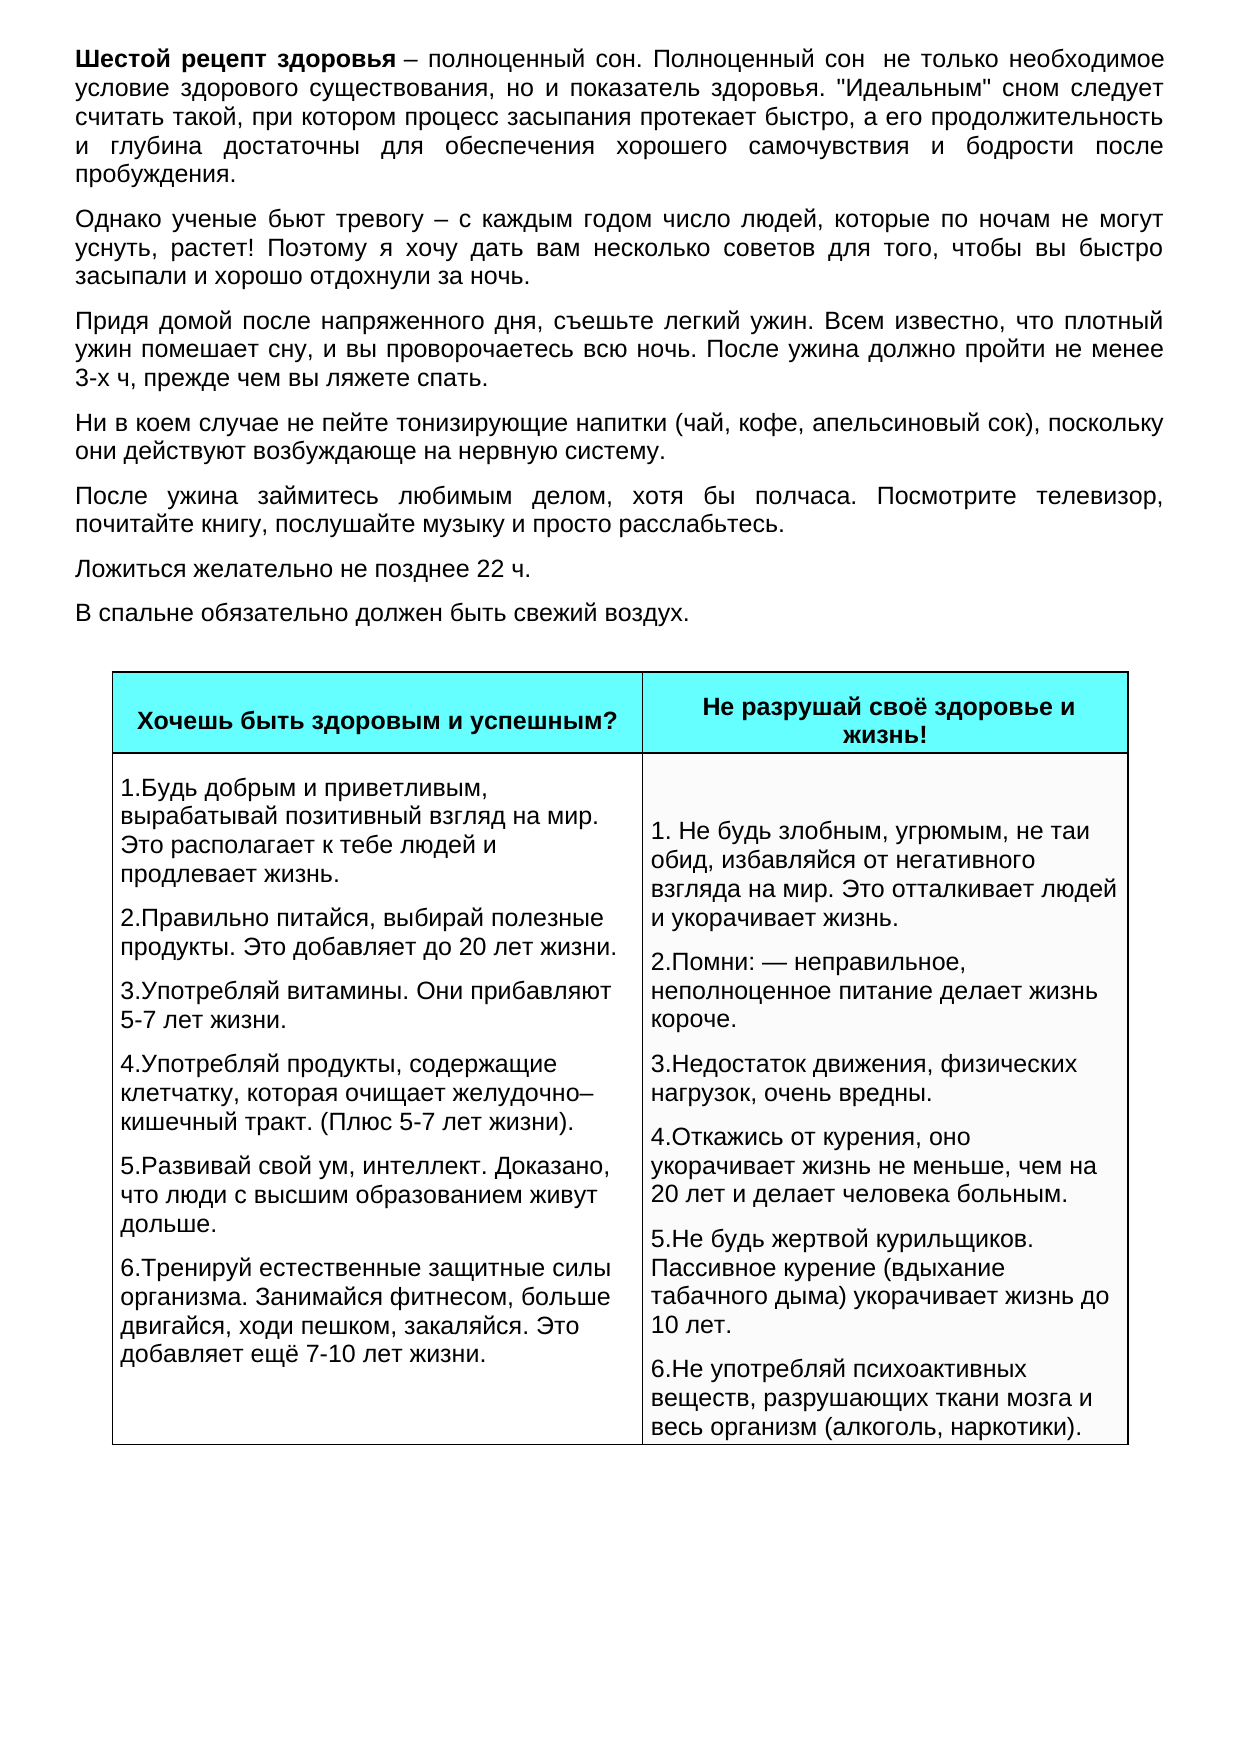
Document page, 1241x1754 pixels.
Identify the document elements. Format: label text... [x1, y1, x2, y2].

text Придя домой после напряженного дня, съешьте легкий ужин. Всем известно, что плотный ужин помешает сну, и вы проворочаетесь всю ночь. После ужина должно пройти не менее 3-х ч, прежде чем вы ляжете спать. [75, 306, 1165, 392]
text Однако ученые бьют тревогу – с каждым годом число людей, которые по ночам не могут уснуть, растет! Поэтому я хочу дать вам несколько советов для того, чтобы вы быстро засыпали и хорошо отдохнули за ночь. [75, 204, 1165, 290]
table_cell 1. Не будь злобным, угрюмым, не таи обид, избавляйся от негативного взгляда на мир. Это отталкивает людей и укорачивает жизнь. 2.Помни: — неправильное, неполноценное питание делает жизнь короче. 3.Недостаток движения, физических нагрузок, очень вредны. 4.Откажись от курения, оно укорачивает жизнь не меньше, чем на 20 лет и делает человека больным. 5.Не будь жертвой курильщиков. Пассивное курение (вдыхание табачного дыма) укорачивает жизнь до 10 лет. 6.Не употребляй психоактивных веществ, разрушающих ткани мозга и весь организм (алкоголь, наркотики). [643, 754, 1127, 1444]
text Ни в коем случае не пейте тонизирующие напитки (чай, кофе, апельсиновый сок), поскольку они действуют возбуждающе на нервную систему. [75, 407, 1165, 465]
table_header Хочешь быть здоровым и успешным? [113, 673, 642, 752]
text Шестой рецепт здоровья – полноценный сон. Полноценный сон не только необходимое условие здорового существования, но и показатель здоровья. "Идеальным" сном следует считать такой, при котором процесс засыпания протекает быстро, а его продолжительность и глубина достаточны для обеспечения хорошего самочувствия и бодрости после пробуждения. [75, 44, 1165, 188]
text Ложиться желательно не позднее 22 ч. [75, 554, 1165, 582]
table_header Не разрушай своё здоровье и жизнь! [643, 673, 1127, 752]
table_cell 1.Будь добрым и приветливым, вырабатывай позитивный взгляд на мир. Это располагает к тебе людей и продлевает жизнь. 2.Правильно питайся, выбирай полезные продукты. Это добавляет до 20 лет жизни. 3.Употребляй витамины. Они прибавляют 5-7 лет жизни. 4.Употребляй продукты, содержащие клетчатку, которая очищает желудочно–кишечный тракт. (Плюс 5-7 лет жизни). 5.Развивай свой ум, интеллект. Доказано, что люди с высшим образованием живут дольше. 6.Тренируй естественные защитные силы организма. Занимайся фитнесом, больше двигайся, ходи пешком, закаляйся. Это добавляет ещё 7-10 лет жизни. [113, 754, 642, 1444]
text После ужина займитесь любимым делом, хотя бы полчаса. Посмотрите телевизор, почитайте книгу, послушайте музыку и просто расслабьтесь. [75, 481, 1165, 538]
text В спальне обязательно должен быть свежий воздух. [75, 598, 1165, 627]
